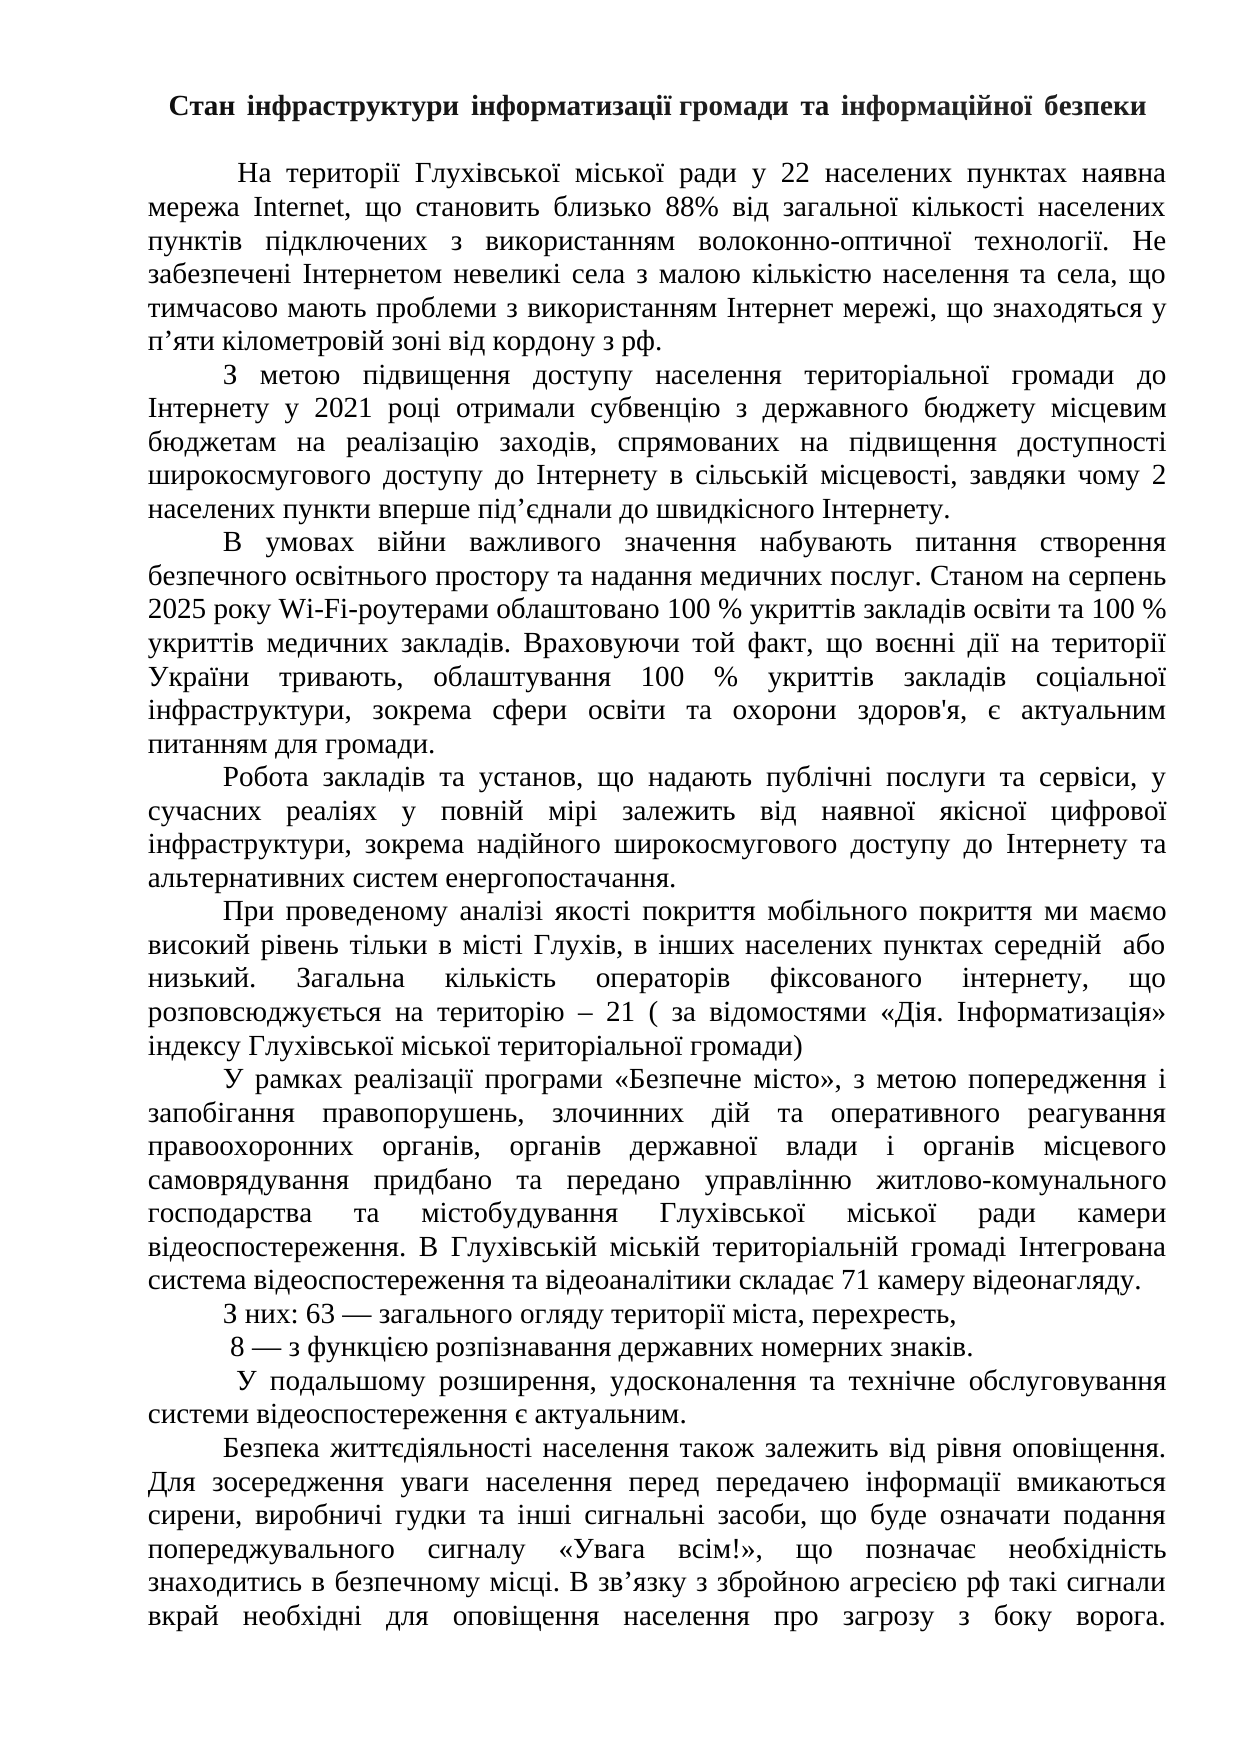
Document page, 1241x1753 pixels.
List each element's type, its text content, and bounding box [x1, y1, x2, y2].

text З них: 63 — загального огляду території міста, перехресть, [148, 1296, 1167, 1329]
text З метою підвищення доступу населення територіальної громади до Інтернету у 2021 році отримали субвенцію з державного бюджету місцевим бюджетам на реалізацію заходів, спрямованих на підвищення доступності широкосмугового доступу до Інтернету в сільській місцевості, завдяки чому 2 населених пункти вперше під’єднали до швидкісного Інтернету. [148, 357, 1167, 524]
text В умовах війни важливого значення набувають питання створення безпечного освітнього простору та надання медичних послуг. Станом на серпень 2025 року Wі-Fі-роутерами облаштовано 100 % укриттів закладів освіти та 100 % укриттів медичних закладів. Враховуючи той факт, що воєнні дії на території України тривають, облаштування 100 % укриттів закладів соціальної інфраструктури, зокрема сфери освіти та охорони здоров'я, є актуальним питанням для громади. [148, 524, 1167, 759]
text Стан інфраструктури інформатизації громади та інформаційної безпеки [148, 88, 1167, 122]
text При проведеному аналізі якості покриття мобільного покриття ми маємо високий рівень тільки в місті Глухів, в інших населених пунктах середній або низький. Загальна кількість операторів фіксованого інтернету, що розповсюджується на територію – 21 ( за відомостями «Дія. Інформатизація» індексу Глухівської міської територіальної громади) [148, 893, 1167, 1061]
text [148, 1430, 1167, 1631]
text На території Глухівської міської ради у 22 населених пунктах наявна мережа Internet, що становить близько 88% від загальної кількості населених пунктів підключених з використанням волоконно-оптичної технології. Не забезпечені Інтернетом невеликі села з малою кількістю населення та села, що тимчасово мають проблеми з використанням Інтернет мережі, що знаходяться у п’яти кілометровій зоні від кордону з рф. [148, 156, 1167, 357]
text У рамках реалізації програми «Безпечне місто», з метою попередження i запобігання правопорушень, злочинних дій та оперативного реагування правоохоронних органів, органів державної влади i органів місцевого самоврядування придбано та передано управлінню житлово-комунального господарства та містобудування Глухівської міської ради камери відеоспостереження. В Глухівській міській територіальній громаді Інтегрована система відеоспостереження та відеоаналітики складає 71 камеру відеонагляду. [148, 1061, 1167, 1296]
text У подальшому розширення, удосконалення та технічне обслуговування системи відеоспостереження є актуальним. [148, 1363, 1167, 1430]
text 8 — з функцією розпізнавання державних номерних знаків. [148, 1329, 1167, 1363]
text Робота закладів та установ, що надають публічні послуги та сервіси, у сучасних реаліях у повній мірі залежить від наявної якісної цифрової інфраструктури, зокрема надійного широкосмугового доступу до Інтернету та альтернативних систем енергопостачання. [148, 759, 1167, 893]
